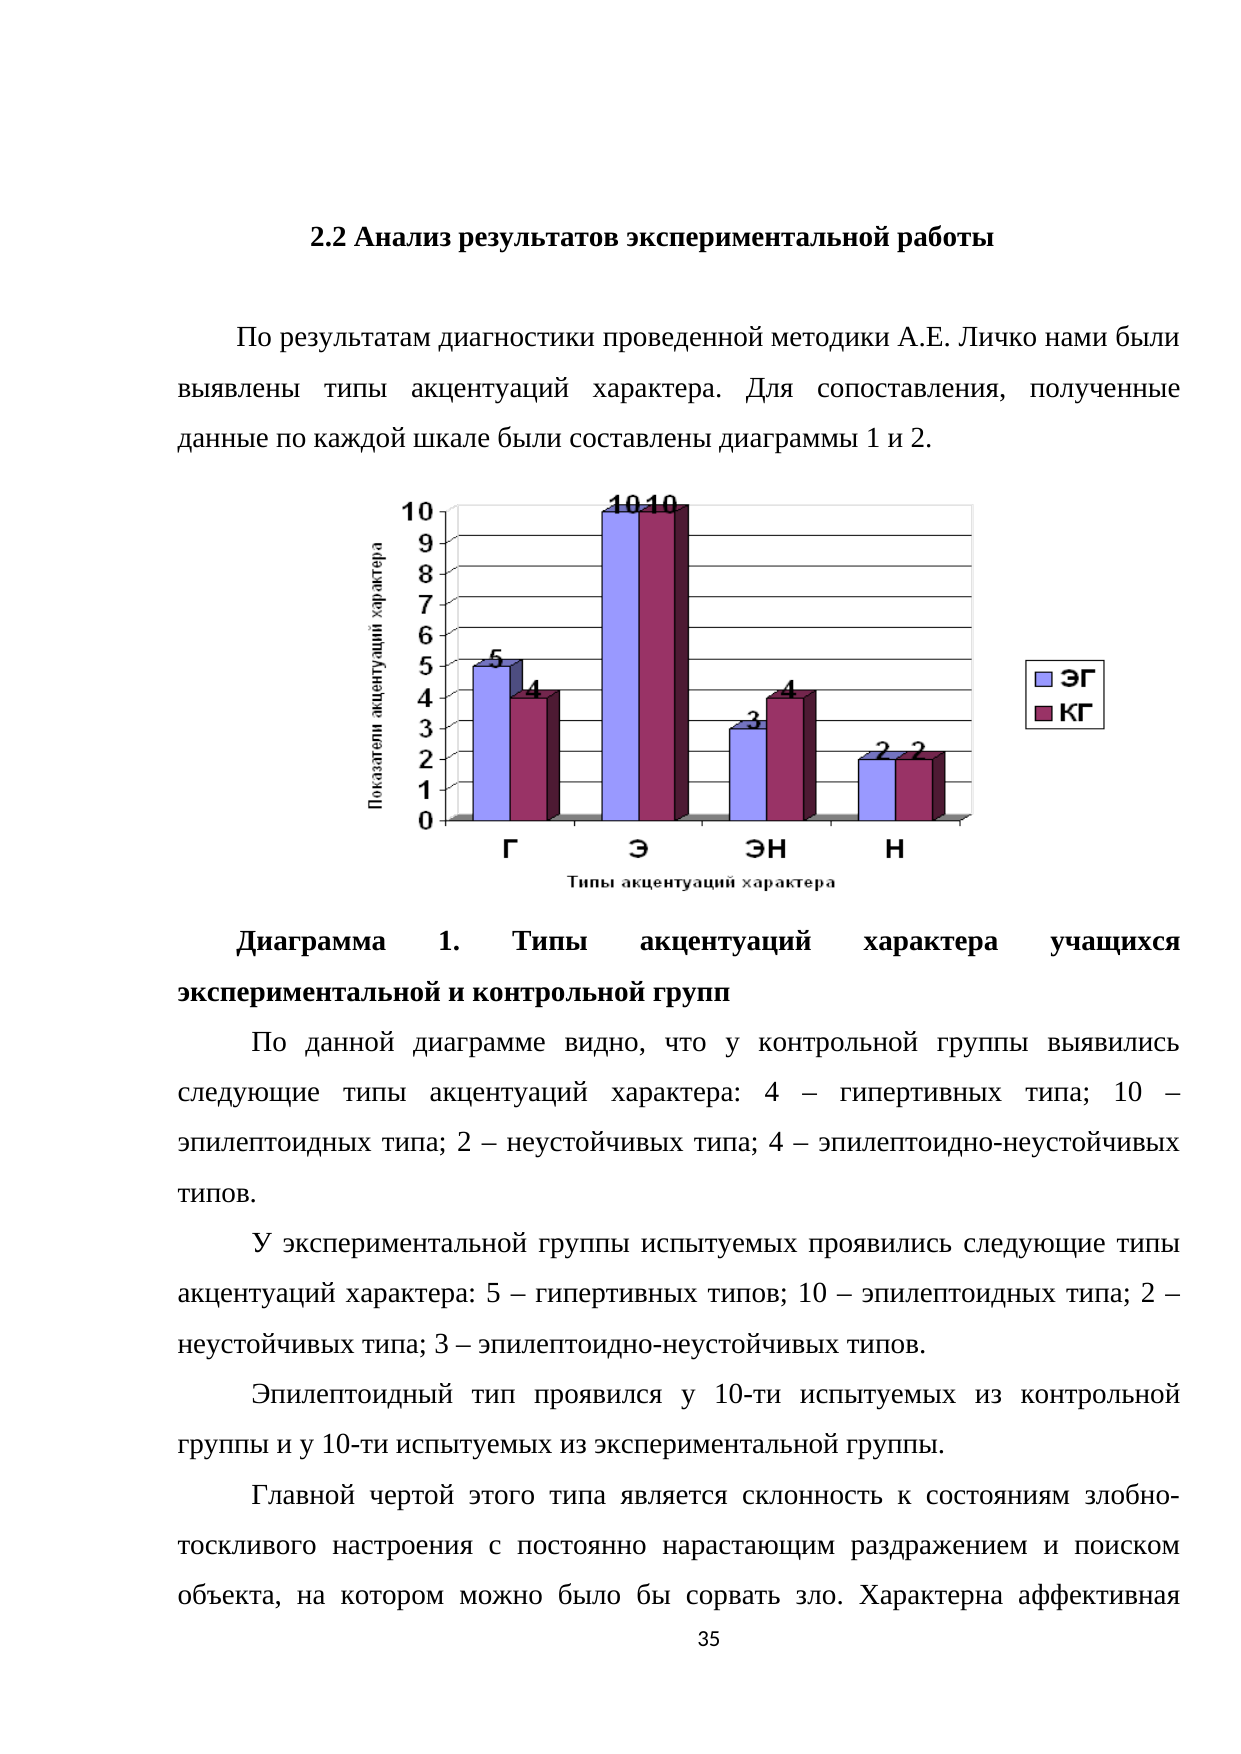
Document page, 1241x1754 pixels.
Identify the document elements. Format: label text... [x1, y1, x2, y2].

picture [297, 470, 1120, 910]
text 2.2 Анализ результатов экспериментальной работы [177, 219, 1181, 252]
text Эпилептоидный тип проявился у 10-ти испытуемых из контрольной группы и у 10-ти испытуемых из экспериментальной группы. [177, 1376, 1181, 1460]
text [177, 1477, 1181, 1611]
text По данной диаграмме видно, что у контрольной группы выявились следующие типы акцентуаций характера: 4 – гипертивных типа; 10 – эпилептоидных типа; 2 – неустойчивых типа; 4 – эпилептоидно-неустойчивых типов. [177, 1024, 1181, 1208]
text У экспериментальной группы испытуемых проявились следующие типы акцентуаций характера: 5 – гипертивных типов; 10 – эпилептоидных типа; 2 – неустойчивых типа; 3 – эпилептоидно-неустойчивых типов. [177, 1225, 1181, 1359]
text Диаграмма 1. Типы акцентуаций характера учащихся экспериментальной и контрольной групп [177, 923, 1181, 1007]
text По результатам диагностики проведенной методики А.Е. Личко нами были выявлены типы акцентуаций характера. Для сопоставления, полученные данные по каждой шкале были составлены диаграммы 1 и 2. [177, 319, 1181, 453]
